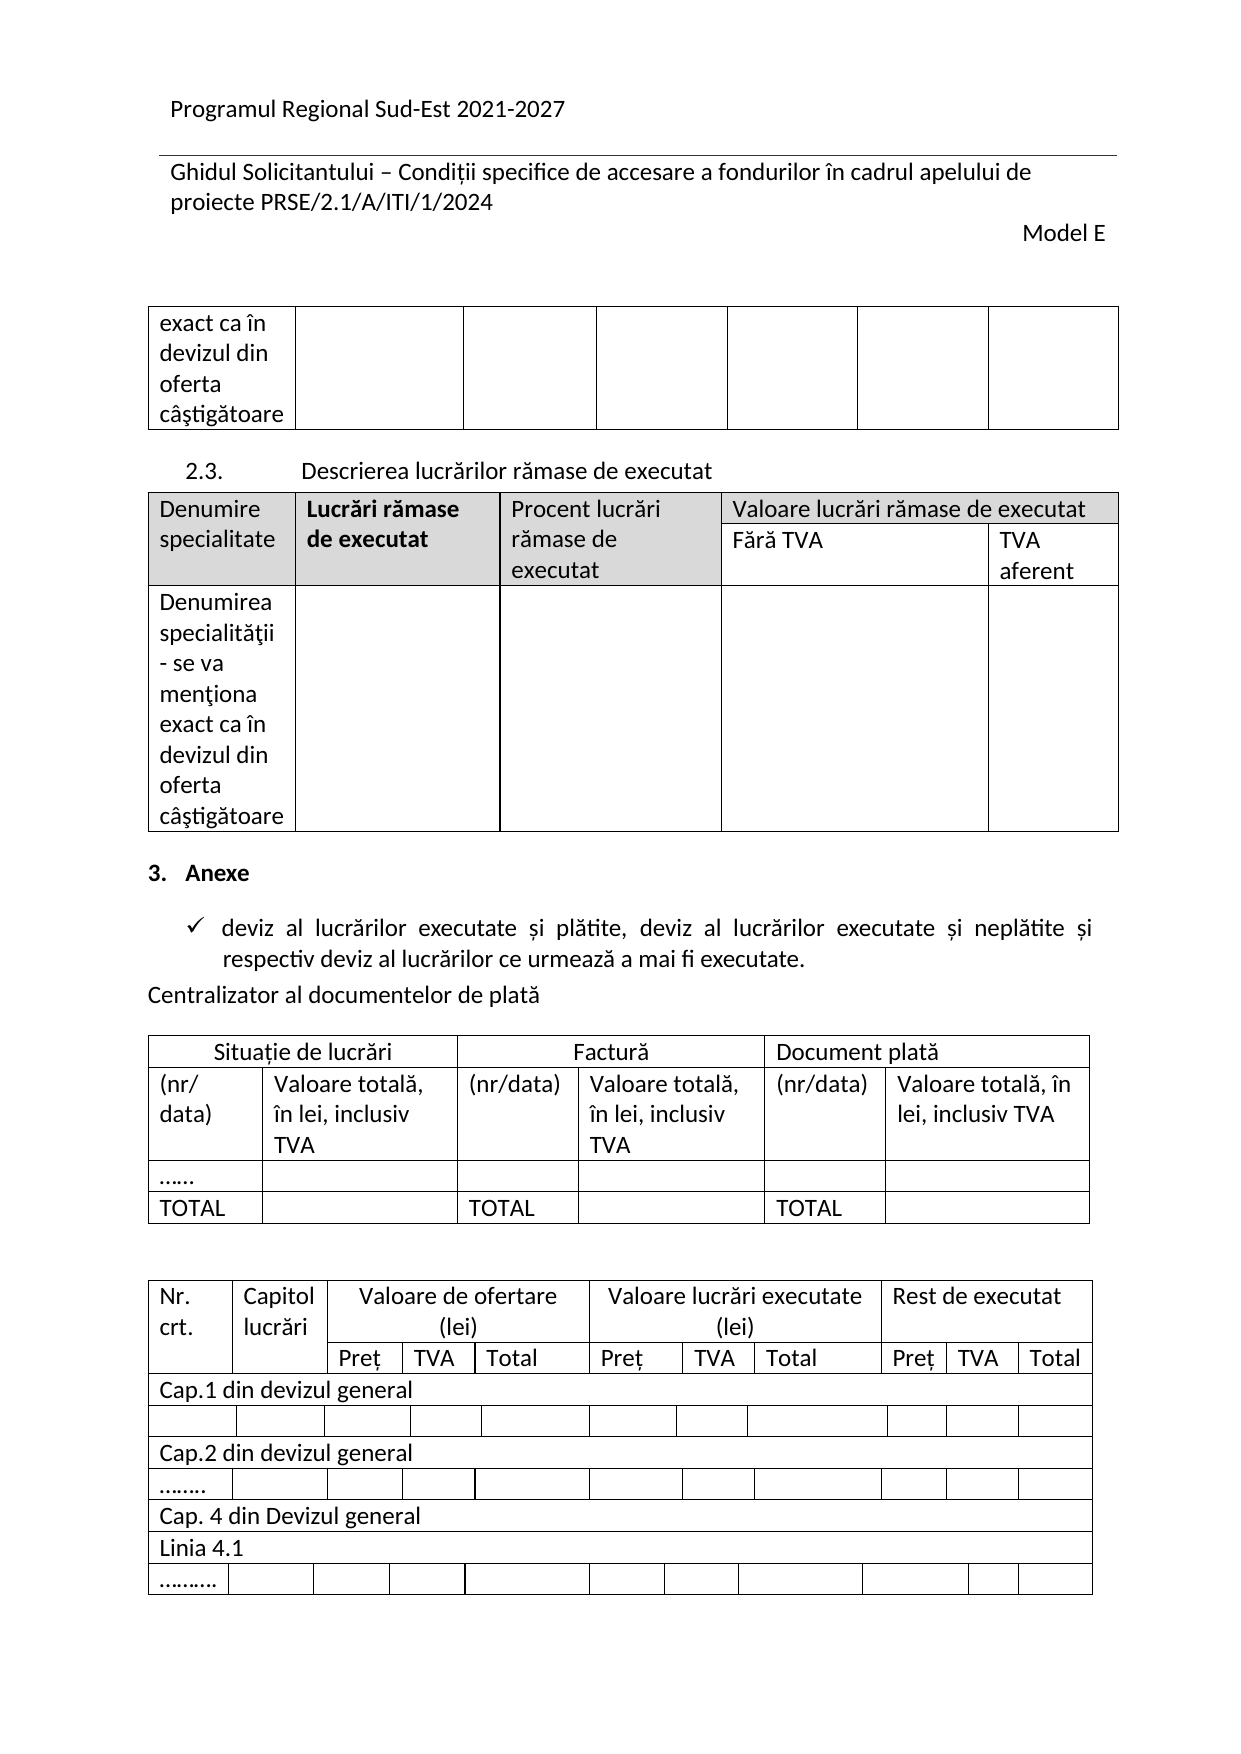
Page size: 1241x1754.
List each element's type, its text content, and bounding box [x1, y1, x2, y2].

subtitle Descrierea lucrărilor rămase de executat [185, 455, 1093, 486]
table_cell [677, 1406, 747, 1436]
table_cell Linia 4.1 [149, 1532, 1092, 1562]
table_cell [989, 586, 1118, 831]
table_cell TOTAL [458, 1192, 578, 1223]
table_cell [476, 1469, 589, 1499]
table_cell [590, 1564, 664, 1594]
table_cell (nr/data) [149, 1068, 262, 1159]
table_header Factură [458, 1036, 764, 1067]
table_cell …….. [149, 1469, 232, 1499]
subtitle Anexe [148, 857, 1093, 887]
table_cell Cap.1 din devizul general [149, 1374, 1092, 1405]
table_cell [858, 307, 988, 429]
table_cell [947, 1406, 1018, 1436]
table_cell …… [149, 1161, 262, 1191]
table_cell Total [755, 1343, 881, 1373]
table_header Document plată [765, 1036, 1089, 1067]
table_cell [263, 1192, 457, 1223]
table_cell [590, 1469, 682, 1499]
table_cell [590, 1406, 676, 1436]
table_cell [728, 307, 857, 429]
table_cell [233, 1469, 327, 1499]
table_cell (nr/data) [765, 1068, 885, 1159]
table_cell [1019, 1564, 1092, 1594]
table_cell [325, 1406, 410, 1436]
table_cell [458, 1161, 578, 1191]
table_cell [390, 1564, 464, 1594]
table_cell TVA [683, 1343, 754, 1373]
subtitle deviz al lucrărilor executate şi plătite, deviz al lucrărilor executate şi neplătite şi respectiv deviz al lucrărilor ce urmează a mai fi executate. [185, 912, 1093, 973]
table_cell [296, 307, 463, 429]
table_cell [755, 1469, 881, 1499]
table_cell Cap.2 din devizul general [149, 1437, 1092, 1468]
table_header Procent lucrări rămase de executat [501, 493, 721, 585]
table_cell [328, 1469, 402, 1499]
table_cell [665, 1564, 738, 1594]
table_cell Total [476, 1343, 589, 1373]
table_cell [882, 1469, 946, 1499]
table_cell [597, 307, 727, 429]
table_cell [863, 1564, 968, 1594]
table_cell TOTAL [149, 1192, 262, 1223]
table_cell Total [1019, 1343, 1092, 1373]
table_header Valoare lucrări rămase de executat [722, 493, 1118, 523]
table_cell [947, 1469, 1018, 1499]
table_cell Fără TVA [722, 524, 988, 585]
table_cell [683, 1469, 754, 1499]
table_cell TVA [403, 1343, 474, 1373]
table_cell [482, 1406, 589, 1436]
table_header Valoare de ofertare (lei) [328, 1281, 589, 1342]
table_cell [296, 586, 499, 831]
table_cell [464, 307, 596, 429]
table_header Rest de executat [882, 1281, 1092, 1342]
table_cell [748, 1406, 887, 1436]
table_cell [229, 1564, 313, 1594]
table_cell [149, 1406, 236, 1436]
text Centralizator al documentelor de plată [148, 979, 1093, 1010]
table_cell [888, 1406, 946, 1436]
table_cell Cap. 4 din Devizul general [149, 1500, 1092, 1531]
table_header Situaţie de lucrări [149, 1036, 457, 1067]
table_cell Preţ [590, 1343, 682, 1373]
table_header Nr. crt. [149, 1281, 232, 1373]
table_cell [263, 1161, 457, 1191]
table_cell [403, 1469, 474, 1499]
table_cell TVA [947, 1343, 1018, 1373]
table_header Denumire specialitate [149, 493, 295, 585]
table_cell (nr/data) [458, 1068, 578, 1159]
table_header Capitol lucrări [233, 1281, 327, 1373]
table_cell [969, 1564, 1018, 1594]
table_cell [886, 1192, 1089, 1223]
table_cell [149, 307, 295, 429]
table_cell ………. [149, 1564, 228, 1594]
table_header Lucrări rămase de executat [296, 493, 499, 585]
table_cell [579, 1161, 764, 1191]
table_cell [466, 1564, 589, 1594]
table_cell [579, 1192, 764, 1223]
table_cell Preţ [328, 1343, 402, 1373]
table_cell [1019, 1469, 1092, 1499]
table_header Valoare lucrări executate (lei) [590, 1281, 881, 1342]
table_cell Valoare totală, în lei, inclusiv TVA [579, 1068, 764, 1159]
table_cell [989, 307, 1118, 429]
table_cell [1019, 1406, 1092, 1436]
table_cell TOTAL [765, 1192, 885, 1223]
table_cell Valoare totală, în lei, inclusiv TVA [886, 1068, 1089, 1159]
table_cell Preţ [882, 1343, 946, 1373]
table_cell [237, 1406, 324, 1436]
table_cell [886, 1161, 1089, 1191]
table_cell Valoare totală, în lei, inclusiv TVA [263, 1068, 457, 1159]
table_cell [501, 586, 721, 831]
table_cell [411, 1406, 481, 1436]
table_cell [722, 586, 988, 831]
table_cell [739, 1564, 862, 1594]
table_cell Denumirea specialităţii - se va menţiona exact ca în devizul din oferta câştigătoare [149, 586, 295, 831]
table_cell [765, 1161, 885, 1191]
table_cell TVA aferent [989, 524, 1118, 585]
table_cell [314, 1564, 389, 1594]
